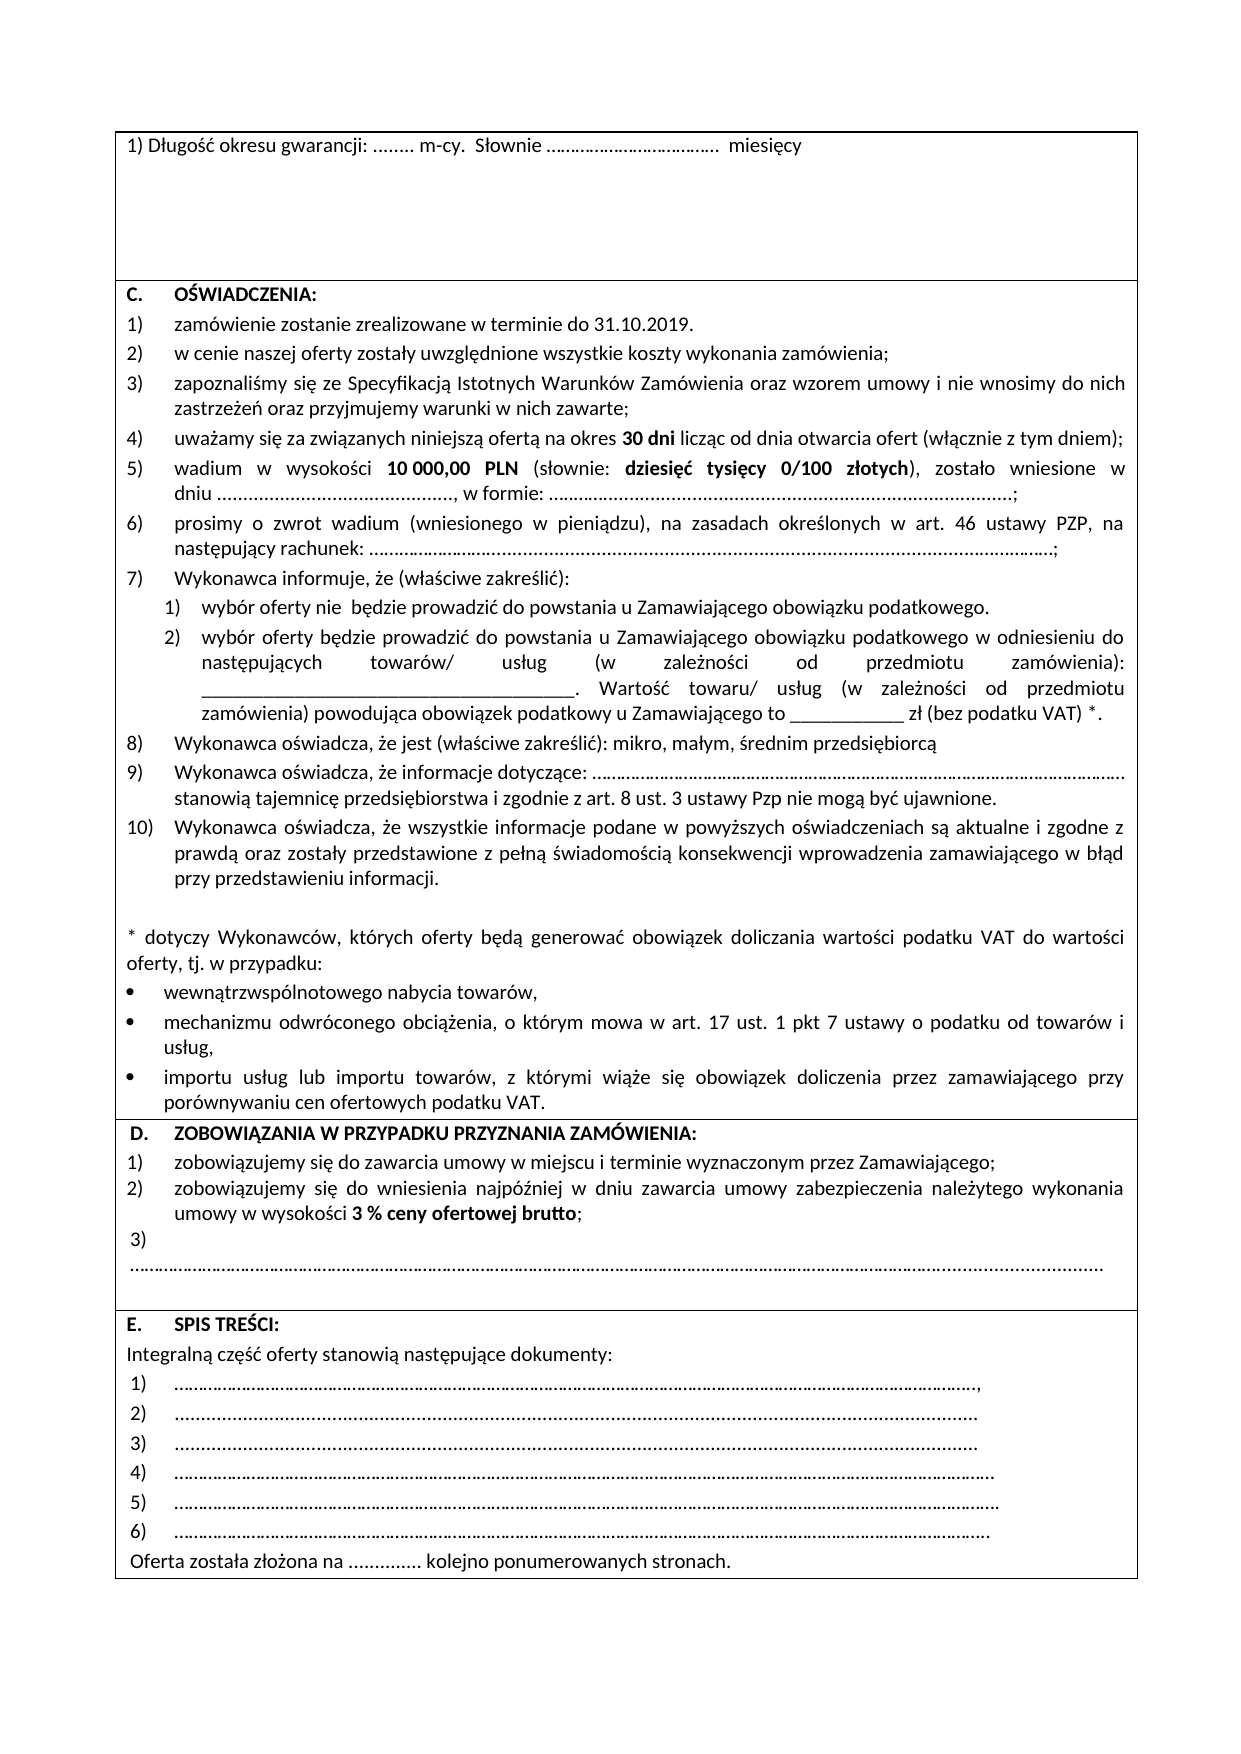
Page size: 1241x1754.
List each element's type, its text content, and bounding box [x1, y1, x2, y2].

table_cell ZOBOWIĄZANIA W PRZYPADKU PRZYZNANIA ZAMÓWIENIA: zobowiązujemy się do zawarcia umowy w miejscu i terminie wyznaczonym przez Zamawiającego; zobowiązujemy się do wniesienia najpóźniej w dniu zawarcia umowy zabezpieczenia należytego wykonania umowy w wysokości 3 % ceny ofertowej brutto; 3) ……………………………………………………………………………………………………………………………………………………................................ [116, 1120, 1137, 1310]
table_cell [116, 133, 1137, 280]
table_cell OŚWIADCZENIA: zamówienie zostanie zrealizowane w terminie do 31.10.2019. w cenie naszej oferty zostały uwzględnione wszystkie koszty wykonania zamówienia; zapoznaliśmy się ze Specyfikacją Istotnych Warunków Zamówienia oraz wzorem umowy i nie wnosimy do nich zastrzeżeń oraz przyjmujemy warunki w nich zawarte; uważamy się za związanych niniejszą ofertą na okres 30 dni licząc od dnia otwarcia ofert (włącznie z tym dniem); wadium w wysokości 10 000,00 PLN (słownie: dziesięć tysięcy 0/100 złotych), zostało wniesione w dniu ............................................., w formie: …..……..............................................................................; prosimy o zwrot wadium (wniesionego w pieniądzu), na zasadach określonych w art. 46 ustawy PZP, na następujący rachunek: …...………………..............................................................................................…...………; Wykonawca informuje, że (właściwe zakreślić): wybór oferty nie będzie prowadzić do powstania u Zamawiającego obowiązku podatkowego. wybór oferty będzie prowadzić do powstania u Zamawiającego obowiązku podatkowego w odniesieniu do następujących towarów/ usług (w zależności od przedmiotu zamówienia): ____________________________________. Wartość towaru/ usług (w zależności od przedmiotu zamówienia) powodująca obowiązek podatkowy u Zamawiającego to ___________ zł (bez podatku VAT) *. Wykonawca oświadcza, że jest (właściwe zakreślić): mikro, małym, średnim przedsiębiorcą Wykonawca oświadcza, że informacje dotyczące: ………………………………………………………………………………………………… stanowią tajemnicę przedsiębiorstwa i zgodnie z art. 8 ust. 3 ustawy Pzp nie mogą być ujawnione. Wykonawca oświadcza, że wszystkie informacje podane w powyższych oświadczeniach są aktualne i zgodne z prawdą oraz zostały przedstawione z pełną świadomością konsekwencji wprowadzenia zamawiającego w błąd przy przedstawieniu informacji. * dotyczy Wykonawców, których oferty będą generować obowiązek doliczania wartości podatku VAT do wartości oferty, tj. w przypadku: wewnątrzwspólnotowego nabycia towarów, mechanizmu odwróconego obciążenia, o którym mowa w art. 17 ust. 1 pkt 7 ustawy o podatku od towarów i usług, importu usług lub importu towarów, z którymi wiąże się obowiązek doliczenia przez zamawiającego przy porównywaniu cen ofertowych podatku VAT. [116, 281, 1137, 1119]
table_cell SPIS TREŚCI: Integralną część oferty stanowią następujące dokumenty: ………………………………………………………………………………………………………………………………………………….., ......................................................................................................................................................... ......................................................................................................................................................... ……………………………………………………………………………………………………………………………………………………… ………………………………………………………………………………………………………………………………………………………. …………………………………………………………………………………………………………………………………………………….. Oferta została złożona na .............. kolejno ponumerowanych stronach. [116, 1311, 1137, 1578]
